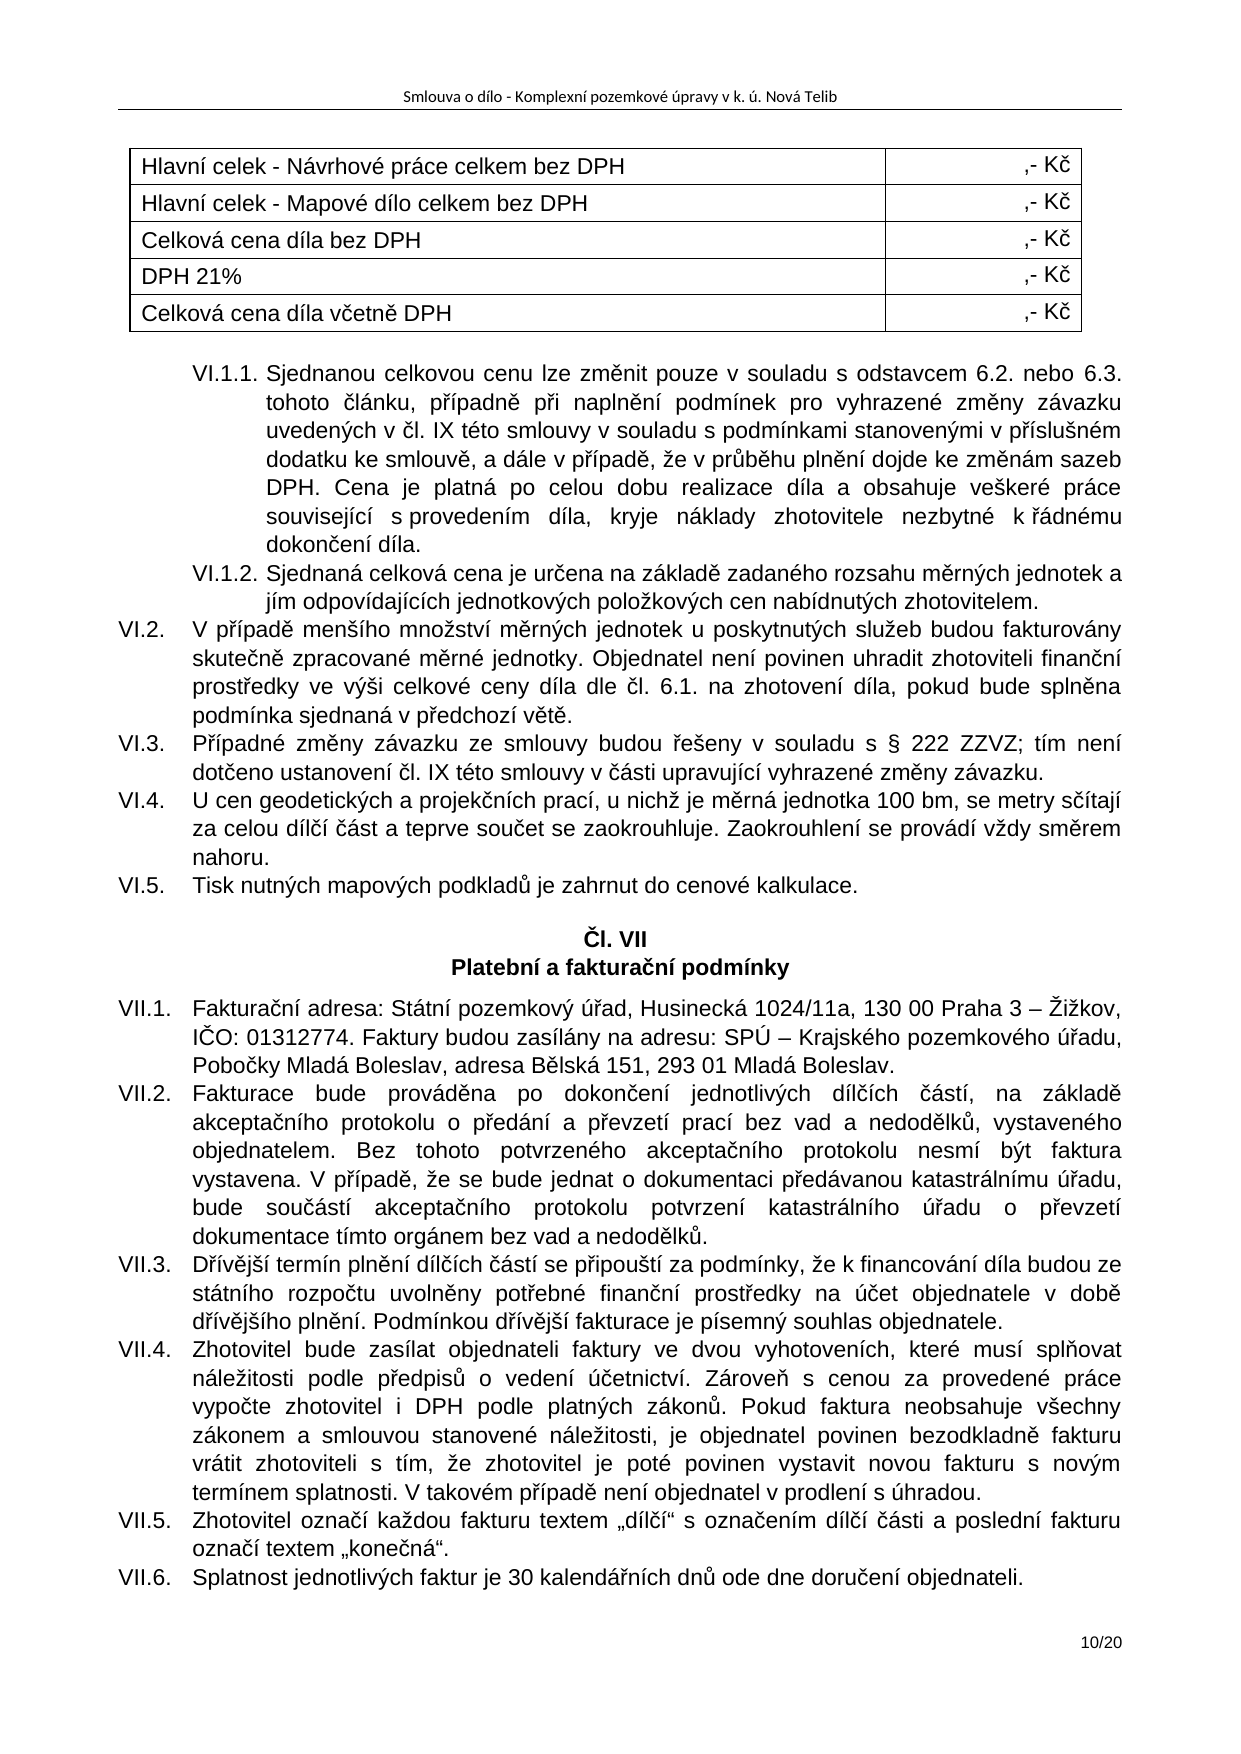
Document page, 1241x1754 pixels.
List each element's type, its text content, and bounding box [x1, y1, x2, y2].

list Zhotovitel bude zasílat objednateli faktury ve dvou vyhotoveních, které musí splňovat náležitosti podle předpisů o vedení účetnictví. Zároveň s cenou za provedené práce vypočte zhotovitel i DPH podle platných zákonů. Pokud faktura neobsahuje všechny zákonem a smlouvou stanovené náležitosti, je objednatel povinen bezodkladně fakturu vrátit zhotoviteli s tím, že zhotovitel je poté povinen vystavit novou fakturu s novým termínem splatnosti. V takovém případě není objednatel v prodlení s úhradou. [118, 1336, 1122, 1505]
table_cell Hlavní celek - Návrhové práce celkem bez DPH [131, 149, 885, 184]
table_cell Hlavní celek - Mapové dílo celkem bez DPH [131, 185, 885, 221]
list Případné změny závazku ze smlouvy budou řešeny v souladu s § 222 ZZVZ; tím není dotčeno ustanovení čl. IX této smlouvy v části upravující vyhrazené změny závazku. [118, 730, 1122, 785]
list Fakturační adresa: Státní pozemkový úřad, Husinecká 1024/11a, 130 00 Praha 3 – Žižkov, IČO: 01312774. Faktury budou zasílány na adresu: SPÚ – Krajského pozemkového úřadu, Pobočky Mladá Boleslav, adresa Bělská 151, 293 01 Mladá Boleslav. [118, 995, 1122, 1078]
table_cell DPH 21% [131, 259, 885, 294]
list Fakturace bude prováděna po dokončení jednotlivých dílčích částí, na základě akceptačního protokolu o předání a převzetí prací bez vad a nedodělků, vystaveného objednatelem. Bez tohoto potvrzeného akceptačního protokolu nesmí být faktura vystavena. V případě, že se bude jednat o dokumentaci předávanou katastrálnímu úřadu, bude součástí akceptačního protokolu potvrzení katastrálního úřadu o převzetí dokumentace tímto orgánem bez vad a nedodělků. [118, 1080, 1122, 1249]
list Tisk nutných mapových podkladů je zahrnut do cenové kalkulace. [118, 872, 1122, 899]
text Sjednaná celková cena je určena na základě zadaného rozsahu měrných jednotek a jím odpovídajících jednotkových položkových cen nabídnutých zhotovitelem. [192, 559, 1122, 614]
table_cell ,- Kč [886, 222, 1081, 258]
list Zhotovitel označí každou fakturu textem „dílčí“ s označením dílčí části a poslední fakturu označí textem „konečná“. [118, 1507, 1122, 1562]
table_cell ,- Kč [886, 185, 1081, 221]
table_cell ,- Kč [886, 149, 1081, 184]
list V případě menšího množství měrných jednotek u poskytnutých služeb budou fakturovány skutečně zpracované měrné jednotky. Objednatel není povinen uhradit zhotoviteli finanční prostředky ve výši celkové ceny díla dle čl. 6.1. na zhotovení díla, pokud bude splněna podmínka sjednaná v předchozí větě. [118, 616, 1122, 728]
list Splatnost jednotlivých faktur je 30 kalendářních dnů ode dne doručení objednateli. [118, 1564, 1122, 1590]
table_cell ,- Kč [886, 259, 1081, 294]
list U cen geodetických a projekčních prací, u nichž je měrná jednotka 100 bm, se metry sčítají za celou dílčí část a teprve součet se zaokrouhluje. Zaokrouhlení se provádí vždy směrem nahoru. [118, 787, 1122, 870]
text Platební a fakturační podmínky [118, 926, 1122, 981]
table_cell ,- Kč [886, 295, 1081, 331]
table_cell Celková cena díla včetně DPH [131, 295, 885, 331]
list Dřívější termín plnění dílčích částí se připouští za podmínky, že k financování díla budou ze státního rozpočtu uvolněny potřebné finanční prostředky na účet objednatele v době dřívějšího plnění. Podmínkou dřívější fakturace je písemný souhlas objednatele. [118, 1251, 1122, 1334]
table_cell Celková cena díla bez DPH [131, 222, 885, 258]
text Sjednanou celkovou cenu lze změnit pouze v souladu s odstavcem 6.2. nebo 6.3. tohoto článku, případně při naplnění podmínek pro vyhrazené změny závazku uvedených v čl. IX této smlouvy v souladu s podmínkami stanovenými v příslušném dodatku ke smlouvě, a dále v případě, že v průběhu plnění dojde ke změnám sazeb DPH. Cena je platná po celou dobu realizace díla a obsahuje veškeré práce související s provedením díla, kryje náklady zhotovitele nezbytné k řádnému dokončení díla. [192, 360, 1122, 557]
